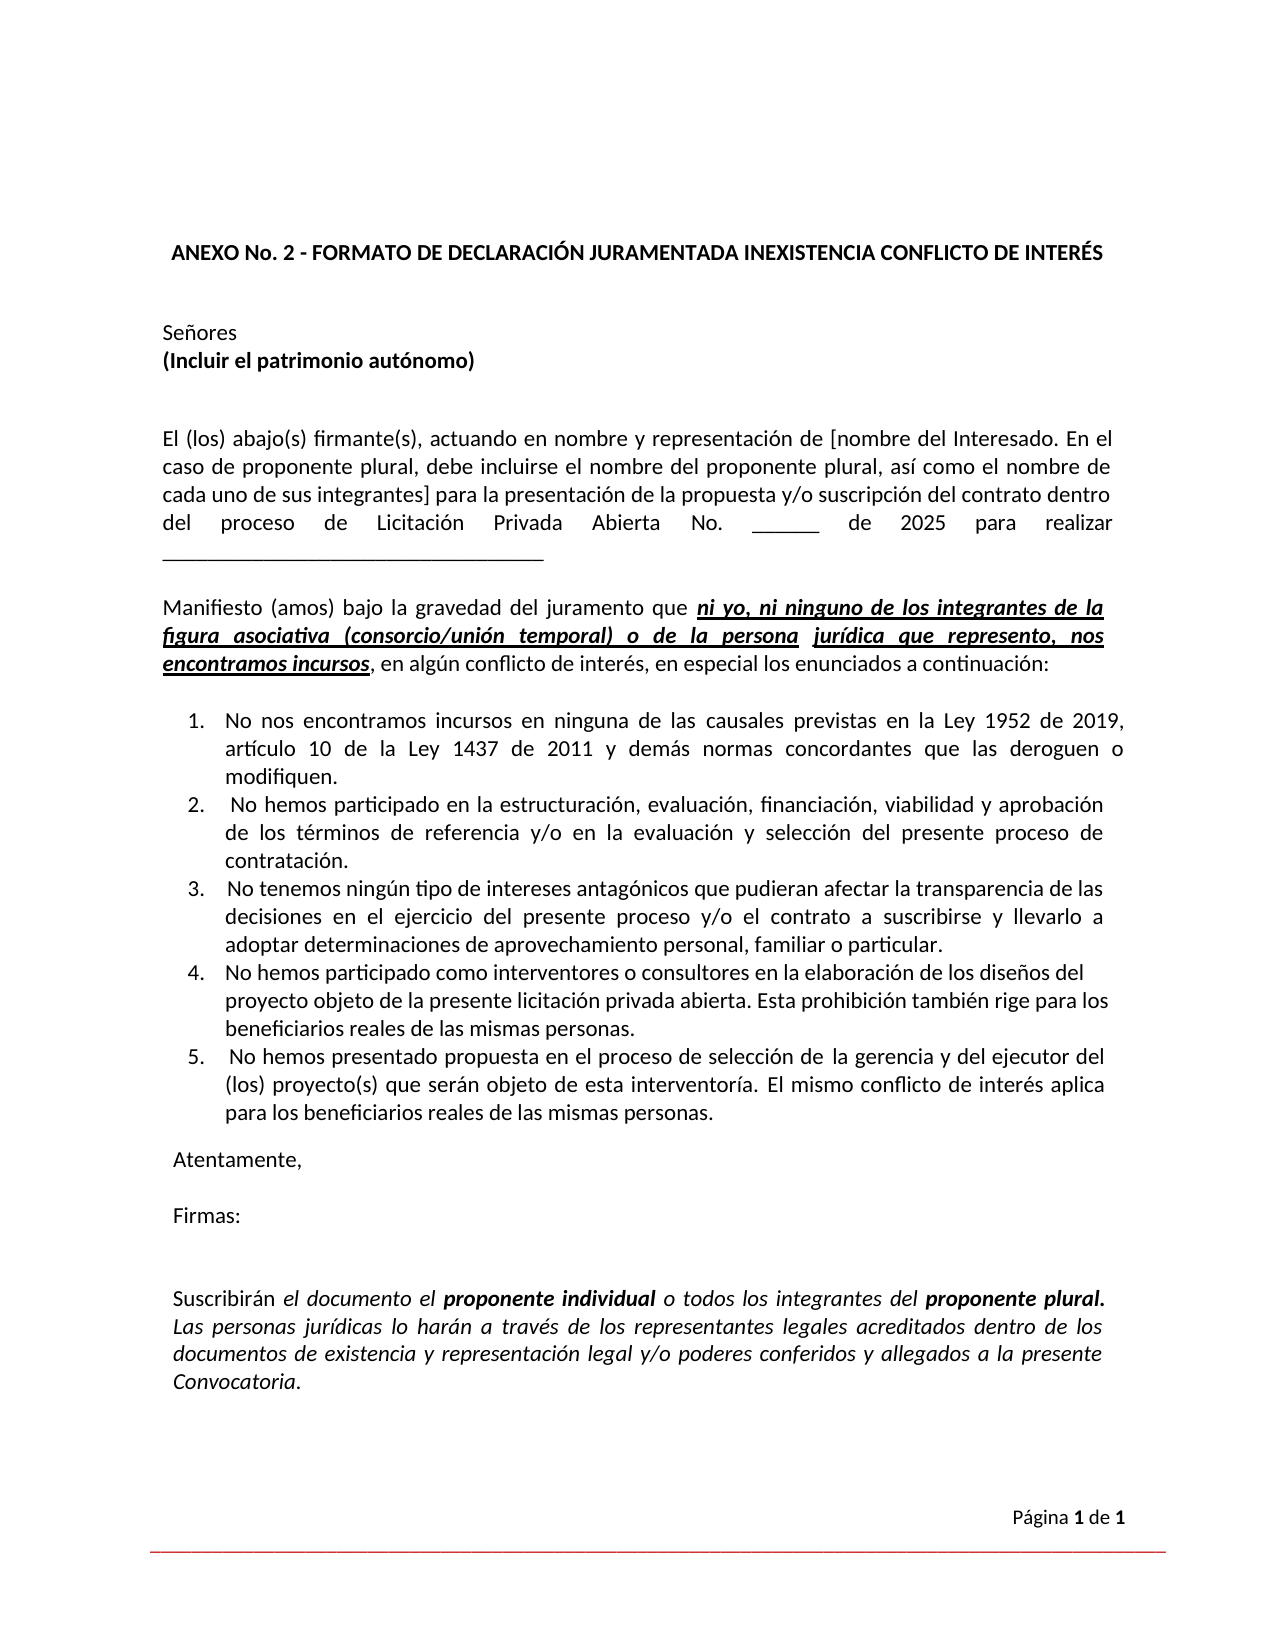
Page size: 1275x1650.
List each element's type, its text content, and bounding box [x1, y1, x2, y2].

subtitle ANEXO No. 2 - FORMATO DE DECLARACIÓN JURAMENTADA INEXISTENCIA CONFLICTO DE INTERÉS [150, 238, 1125, 266]
list No hemos presentado propuesta en el proceso de selección de la gerencia y del ejecutor del (los) proyecto(s) que serán objeto de esta interventoría. El mismo conflicto de interés aplica para los beneficiarios reales de las mismas personas. [187, 1042, 1105, 1126]
text Manifiesto (amos) bajo la gravedad del juramento que ni yo, ni ninguno de los integrantes de la figura asociativa (consorcio/unión temporal) o de la persona jurídica que represento, nos encontramos incursos, en algún conflicto de interés, en especial los enunciados a continuación: [162, 593, 1107, 677]
text Atentamente, Firmas: [173, 1145, 334, 1229]
list No hemos participado en la estructuración, evaluación, financiación, viabilidad y aprobación de los términos de referencia y/o en la evaluación y selección del presente proceso de contratación. [187, 790, 1105, 874]
subtitle (Incluir el patrimonio autónomo) [162, 346, 1125, 374]
text El (los) abajo(s) firmante(s), actuando en nombre y representación de [nombre del Interesado. En el caso de proponente plural, debe incluirse el nombre del proponente plural, así como el nombre de cada uno de sus integrantes] para la presentación de la propuesta y/o suscripción del contrato dentro del proceso de Licitación Privada Abierta No. ______ de 2025 para realizar __________________________________ [162, 424, 1113, 564]
text Señores [162, 318, 1125, 346]
list No nos encontramos incursos en ninguna de las causales previstas en la Ley 1952 de 2019, artículo 10 de la Ley 1437 de 2011 y demás normas concordantes que las deroguen o modifiquen. [187, 706, 1125, 790]
text Suscribirán el documento el proponente individual o todos los integrantes del proponente plural. Las personas jurídicas lo harán a través de los representantes legales acreditados dentro de los documentos de existencia y representación legal y/o poderes conferidos y allegados a la presente Convocatoria. [173, 1285, 1106, 1395]
list No tenemos ningún tipo de intereses antagónicos que pudieran afectar la transparencia de las decisiones en el ejercicio del presente proceso y/o el contrato a suscribirse y llevarlo a adoptar determinaciones de aprovechamiento personal, familiar o particular. [187, 874, 1105, 958]
list No hemos participado como interventores o consultores en la elaboración de los diseños del proyecto objeto de la presente licitación privada abierta. Esta prohibición también rige para los beneficiarios reales de las mismas personas. [187, 958, 1125, 1042]
